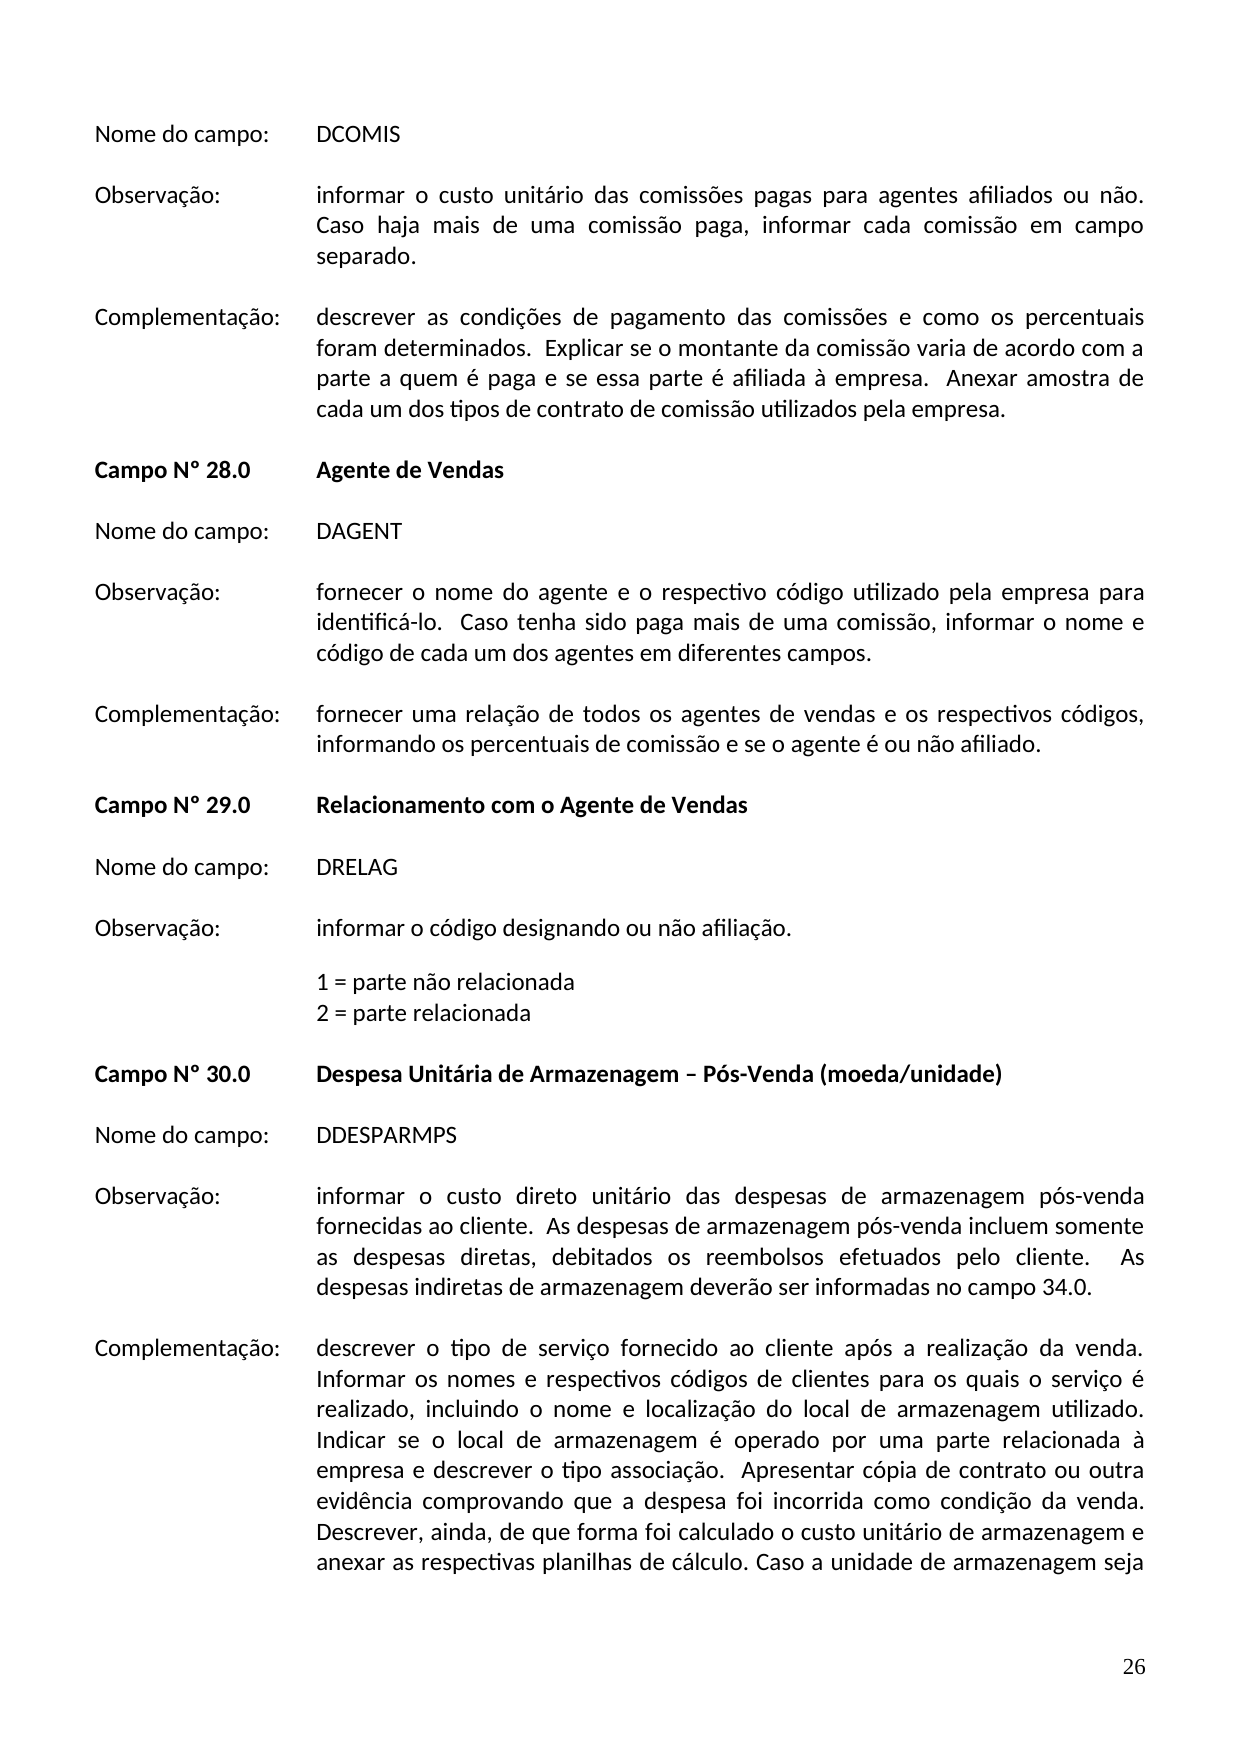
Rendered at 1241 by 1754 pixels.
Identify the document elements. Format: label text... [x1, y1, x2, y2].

text 1 = parte não relacionada [316, 966, 1146, 997]
text Observação: informar o código designando ou não afiliação. [94, 912, 1146, 942]
text Complementação: descrever as condições de pagamento das comissões e como os percentuais foram determinados. Explicar se o montante da comissão varia de acordo com a parte a quem é paga e se essa parte é afiliada à empresa. Anexar amostra de cada um dos tipos de contrato de comissão utilizados pela empresa. [94, 301, 1146, 423]
text Campo Nº 28.0 Agente de Vendas [94, 454, 1146, 484]
text Observação: fornecer o nome do agente e o respectivo código utilizado pela empresa para identificá-lo. Caso tenha sido paga mais de uma comissão, informar o nome e código de cada um dos agentes em diferentes campos. [94, 576, 1146, 667]
text 2 = parte relacionada [94, 997, 1146, 1027]
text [94, 1332, 1146, 1577]
text Complementação: fornecer uma relação de todos os agentes de vendas e os respectivos códigos, informando os percentuais de comissão e se o agente é ou não afiliado. [94, 698, 1146, 759]
text Nome do campo: DRELAG [94, 851, 1146, 881]
text Nome do campo: DDESPARMPS [94, 1119, 1146, 1149]
text Observação: informar o custo unitário das comissões pagas para agentes afiliados ou não. Caso haja mais de uma comissão paga, informar cada comissão em campo separado. [94, 179, 1146, 271]
text Nome do campo: DCOMIS [94, 118, 1146, 149]
text Campo Nº 29.0 Relacionamento com o Agente de Vendas [94, 789, 1146, 820]
text Campo Nº 30.0 Despesa Unitária de Armazenagem – Pós-Venda (moeda/unidade) [94, 1058, 1146, 1088]
text Nome do campo: DAGENT [94, 515, 1146, 545]
text Observação: informar o custo direto unitário das despesas de armazenagem pós-venda fornecidas ao cliente. As despesas de armazenagem pós-venda incluem somente as despesas diretas, debitados os reembolsos efetuados pelo cliente. As despesas indiretas de armazenagem deverão ser informadas no campo 34.0. [94, 1180, 1146, 1302]
